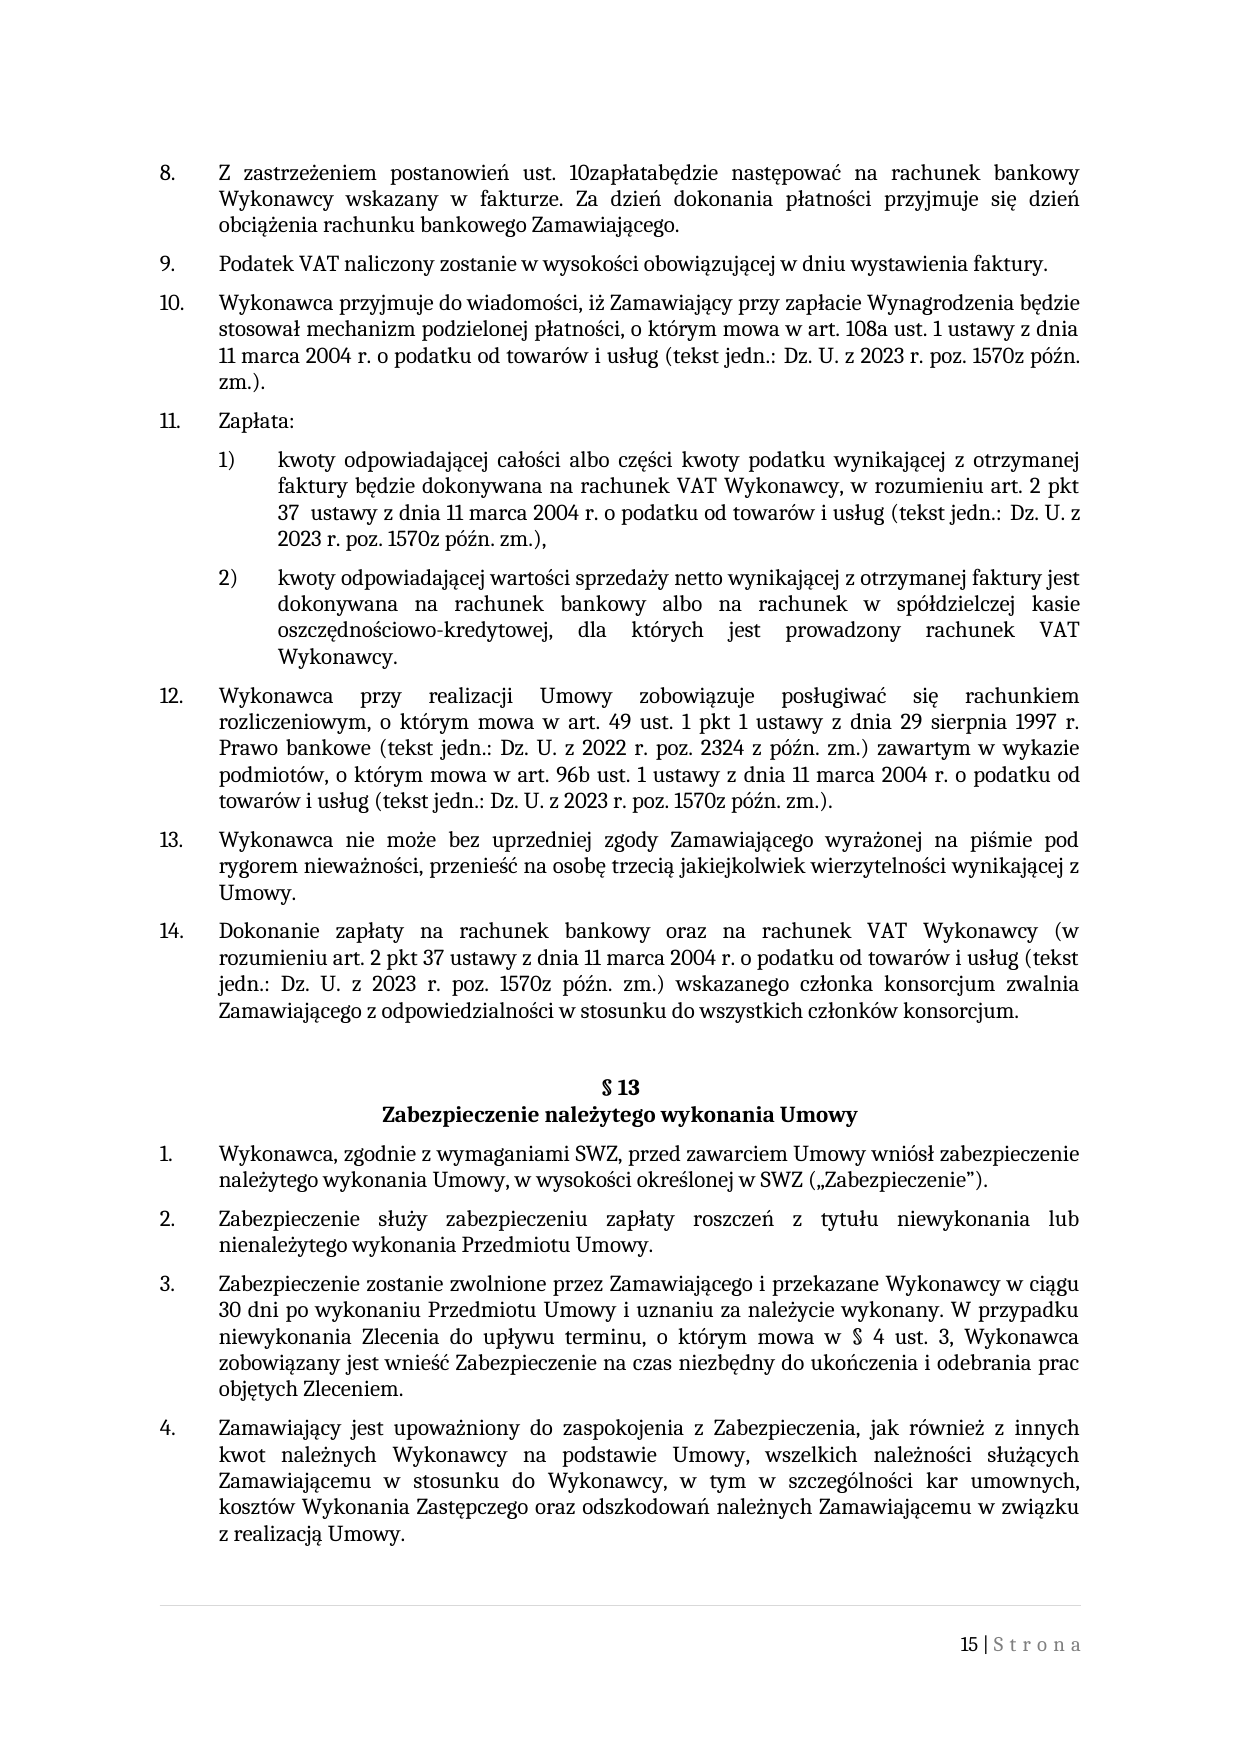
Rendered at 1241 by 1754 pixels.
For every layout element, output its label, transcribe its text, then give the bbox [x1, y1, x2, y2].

list Wykonawca, zgodnie z wymaganiami SWZ, przed zawarciem Umowy wniósł zabezpieczenie należytego wykonania Umowy, w wysokości określonej w SWZ („Zabezpieczenie”). [159, 1140, 1081, 1193]
list Podatek VAT naliczony zostanie w wysokości obowiązującej w dniu wystawienia faktury. [159, 251, 1081, 277]
list Zapłata: [159, 408, 1081, 434]
text 1) kwoty odpowiadającej całości albo części kwoty podatku wynikającej z otrzymanej faktury będzie dokonywana na rachunek VAT Wykonawcy, w rozumieniu art. 2 pkt 37 ustawy z dnia 11 marca 2004 r. o podatku od towarów i usług (tekst jedn.: Dz. U. z 2023 r. poz. 1570z późn. zm.), [218, 447, 1081, 552]
list Wykonawca nie może bez uprzedniej zgody Zamawiającego wyrażonej na piśmie pod rygorem nieważności, przenieść na osobę trzecią jakiejkolwiek wierzytelności wynikającej z Umowy. [159, 827, 1081, 906]
text § 13 Zabezpieczenie należytego wykonania Umowy [159, 1075, 1081, 1128]
list Zabezpieczenie służy zabezpieczeniu zapłaty roszczeń z tytułu niewykonania lub nienależytego wykonania Przedmiotu Umowy. [159, 1206, 1081, 1258]
list Wykonawca przyjmuje do wiadomości, iż Zamawiający przy zapłacie Wynagrodzenia będzie stosował mechanizm podzielonej płatności, o którym mowa w art. 108a ust. 1 ustawy z dnia 11 marca 2004 r. o podatku od towarów i usług (tekst jedn.: Dz. U. z 2023 r. poz. 1570z późn. zm.). [159, 290, 1081, 395]
list Zamawiający jest upoważniony do zaspokojenia z Zabezpieczenia, jak również z innych kwot należnych Wykonawcy na podstawie Umowy, wszelkich należności służących Zamawiającemu w stosunku do Wykonawcy, w tym w szczególności kar umownych, kosztów Wykonania Zastępczego oraz odszkodowań należnych Zamawiającemu w związku z realizacją Umowy. [159, 1415, 1081, 1547]
list Wykonawca przy realizacji Umowy zobowiązuje posługiwać się rachunkiem rozliczeniowym, o którym mowa w art. 49 ust. 1 pkt 1 ustawy z dnia 29 sierpnia 1997 r. Prawo bankowe (tekst jedn.: Dz. U. z 2022 r. poz. 2324 z późn. zm.) zawartym w wykazie podmiotów, o którym mowa w art. 96b ust. 1 ustawy z dnia 11 marca 2004 r. o podatku od towarów i usług (tekst jedn.: Dz. U. z 2023 r. poz. 1570z późn. zm.). [159, 682, 1081, 814]
text 2) kwoty odpowiadającej wartości sprzedaży netto wynikającej z otrzymanej faktury jest dokonywana na rachunek bankowy albo na rachunek w spółdzielczej kasie oszczędnościowo-kredytowej, dla których jest prowadzony rachunek VAT Wykonawcy. [218, 564, 1081, 670]
list Z zastrzeżeniem postanowień ust. 10zapłatabędzie następować na rachunek bankowy Wykonawcy wskazany w fakturze. Za dzień dokonania płatności przyjmuje się dzień obciążenia rachunku bankowego Zamawiającego. [159, 159, 1081, 238]
list Dokonanie zapłaty na rachunek bankowy oraz na rachunek VAT Wykonawcy (w rozumieniu art. 2 pkt 37 ustawy z dnia 11 marca 2004 r. o podatku od towarów i usług (tekst jedn.: Dz. U. z 2023 r. poz. 1570z późn. zm.) wskazanego członka konsorcjum zwalnia Zamawiającego z odpowiedzialności w stosunku do wszystkich członków konsorcjum. [159, 918, 1081, 1024]
list Zabezpieczenie zostanie zwolnione przez Zamawiającego i przekazane Wykonawcy w ciągu 30 dni po wykonaniu Przedmiotu Umowy i uznaniu za należycie wykonany. W przypadku niewykonania Zlecenia do upływu terminu, o którym mowa w § 4 ust. 3, Wykonawca zobowiązany jest wnieść Zabezpieczenie na czas niezbędny do ukończenia i odebrania prac objętych Zleceniem. [159, 1271, 1081, 1402]
